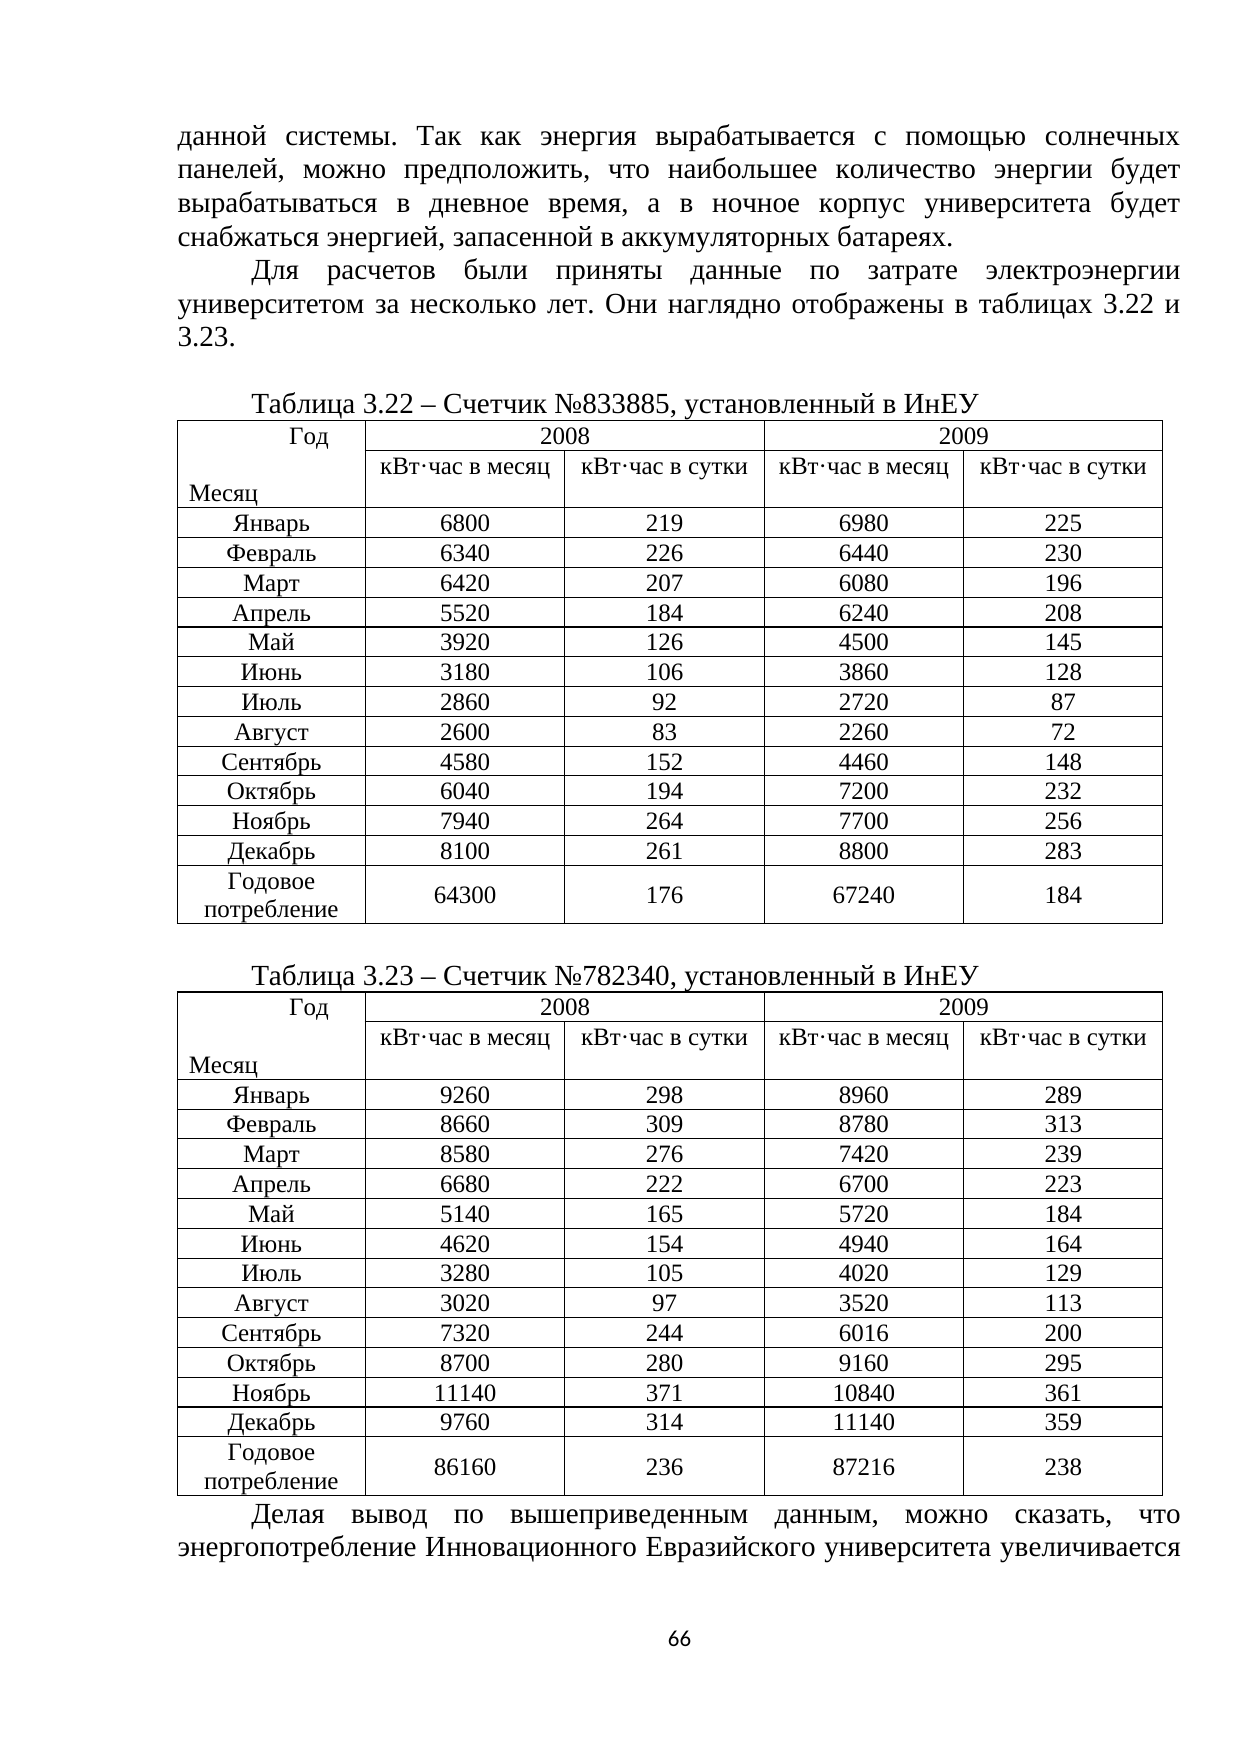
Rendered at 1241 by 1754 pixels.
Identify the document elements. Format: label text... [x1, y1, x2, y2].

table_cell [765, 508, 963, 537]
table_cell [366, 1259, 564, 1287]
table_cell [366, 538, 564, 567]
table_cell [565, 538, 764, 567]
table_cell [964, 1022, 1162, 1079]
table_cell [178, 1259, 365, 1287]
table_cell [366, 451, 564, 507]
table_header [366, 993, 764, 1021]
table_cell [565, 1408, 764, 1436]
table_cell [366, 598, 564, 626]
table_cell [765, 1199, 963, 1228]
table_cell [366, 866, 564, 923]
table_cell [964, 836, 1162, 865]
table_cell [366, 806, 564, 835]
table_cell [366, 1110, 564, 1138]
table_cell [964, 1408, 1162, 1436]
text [177, 1496, 1181, 1563]
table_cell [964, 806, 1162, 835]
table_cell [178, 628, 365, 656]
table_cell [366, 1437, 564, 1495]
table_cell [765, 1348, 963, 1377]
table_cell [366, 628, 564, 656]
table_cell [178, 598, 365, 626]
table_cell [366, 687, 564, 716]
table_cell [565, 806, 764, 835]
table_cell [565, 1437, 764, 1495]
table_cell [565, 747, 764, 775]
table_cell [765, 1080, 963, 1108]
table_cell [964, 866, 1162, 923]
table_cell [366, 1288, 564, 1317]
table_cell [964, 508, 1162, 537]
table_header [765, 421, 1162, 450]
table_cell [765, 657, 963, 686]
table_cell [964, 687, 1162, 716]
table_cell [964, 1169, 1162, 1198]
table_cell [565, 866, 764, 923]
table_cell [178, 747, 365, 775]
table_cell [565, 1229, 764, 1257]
text Таблица 3.22 – Счетчик №833885, установленный в ИнЕУ [177, 386, 1181, 420]
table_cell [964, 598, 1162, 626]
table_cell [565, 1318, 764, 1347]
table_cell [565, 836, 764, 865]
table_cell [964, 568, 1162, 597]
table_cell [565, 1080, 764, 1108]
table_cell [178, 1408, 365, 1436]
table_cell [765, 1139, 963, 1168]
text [177, 118, 1181, 252]
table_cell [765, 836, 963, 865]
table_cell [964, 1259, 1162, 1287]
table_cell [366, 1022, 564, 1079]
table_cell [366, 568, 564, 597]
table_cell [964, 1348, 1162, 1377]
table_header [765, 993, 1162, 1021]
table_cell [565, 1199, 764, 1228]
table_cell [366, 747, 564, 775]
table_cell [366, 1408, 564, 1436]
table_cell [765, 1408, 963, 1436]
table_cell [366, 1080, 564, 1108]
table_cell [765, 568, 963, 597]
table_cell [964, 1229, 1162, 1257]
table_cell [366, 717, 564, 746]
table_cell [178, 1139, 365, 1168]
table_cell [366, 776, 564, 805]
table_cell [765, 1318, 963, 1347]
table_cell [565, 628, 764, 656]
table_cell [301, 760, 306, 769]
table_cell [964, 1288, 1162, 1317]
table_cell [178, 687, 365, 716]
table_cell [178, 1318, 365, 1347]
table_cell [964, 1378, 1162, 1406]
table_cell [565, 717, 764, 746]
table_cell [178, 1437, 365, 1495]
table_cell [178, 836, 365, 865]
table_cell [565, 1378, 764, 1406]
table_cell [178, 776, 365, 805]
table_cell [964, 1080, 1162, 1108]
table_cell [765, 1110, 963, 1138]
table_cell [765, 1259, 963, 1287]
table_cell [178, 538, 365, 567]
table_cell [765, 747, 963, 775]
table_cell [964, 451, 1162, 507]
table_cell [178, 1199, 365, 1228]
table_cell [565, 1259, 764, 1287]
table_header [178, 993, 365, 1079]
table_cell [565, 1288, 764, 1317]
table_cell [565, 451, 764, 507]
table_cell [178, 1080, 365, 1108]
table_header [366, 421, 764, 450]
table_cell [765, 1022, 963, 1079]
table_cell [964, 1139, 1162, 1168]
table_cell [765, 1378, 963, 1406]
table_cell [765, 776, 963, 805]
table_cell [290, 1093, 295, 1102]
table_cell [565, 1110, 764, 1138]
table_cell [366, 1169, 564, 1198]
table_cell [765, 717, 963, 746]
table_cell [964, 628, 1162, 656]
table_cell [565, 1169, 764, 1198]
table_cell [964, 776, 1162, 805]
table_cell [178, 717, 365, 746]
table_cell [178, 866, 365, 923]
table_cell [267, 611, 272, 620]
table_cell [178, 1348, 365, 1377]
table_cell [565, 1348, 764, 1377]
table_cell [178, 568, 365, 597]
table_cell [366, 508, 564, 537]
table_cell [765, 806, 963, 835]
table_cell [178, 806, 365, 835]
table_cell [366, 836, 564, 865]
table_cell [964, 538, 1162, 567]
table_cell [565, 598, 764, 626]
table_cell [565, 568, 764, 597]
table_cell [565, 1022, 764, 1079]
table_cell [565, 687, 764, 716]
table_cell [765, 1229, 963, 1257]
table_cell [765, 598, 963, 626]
text Таблица 3.23 – Счетчик №782340, установленный в ИнЕУ [177, 958, 1181, 991]
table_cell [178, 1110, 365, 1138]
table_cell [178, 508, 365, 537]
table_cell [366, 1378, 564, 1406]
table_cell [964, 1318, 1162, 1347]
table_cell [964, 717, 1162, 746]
text Для расчетов были приняты данные по затрате электроэнергии университетом за несколько лет. Они наглядно отображены в таблицах 3.22 и 3.23. [177, 252, 1181, 353]
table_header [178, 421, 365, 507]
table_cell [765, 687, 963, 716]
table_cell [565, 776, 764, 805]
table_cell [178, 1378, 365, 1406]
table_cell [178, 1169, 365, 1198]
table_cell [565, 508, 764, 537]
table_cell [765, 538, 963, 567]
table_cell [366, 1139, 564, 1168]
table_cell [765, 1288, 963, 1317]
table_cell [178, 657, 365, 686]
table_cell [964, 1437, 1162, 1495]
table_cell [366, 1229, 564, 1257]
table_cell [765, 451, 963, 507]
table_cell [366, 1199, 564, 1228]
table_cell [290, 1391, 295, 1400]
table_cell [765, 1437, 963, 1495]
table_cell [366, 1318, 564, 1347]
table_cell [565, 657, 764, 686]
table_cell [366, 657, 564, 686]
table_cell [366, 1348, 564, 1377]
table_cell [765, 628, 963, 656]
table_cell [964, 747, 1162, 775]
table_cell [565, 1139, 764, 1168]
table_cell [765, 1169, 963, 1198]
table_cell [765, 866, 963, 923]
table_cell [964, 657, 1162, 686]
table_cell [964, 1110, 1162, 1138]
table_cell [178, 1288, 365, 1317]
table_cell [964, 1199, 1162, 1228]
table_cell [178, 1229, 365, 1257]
